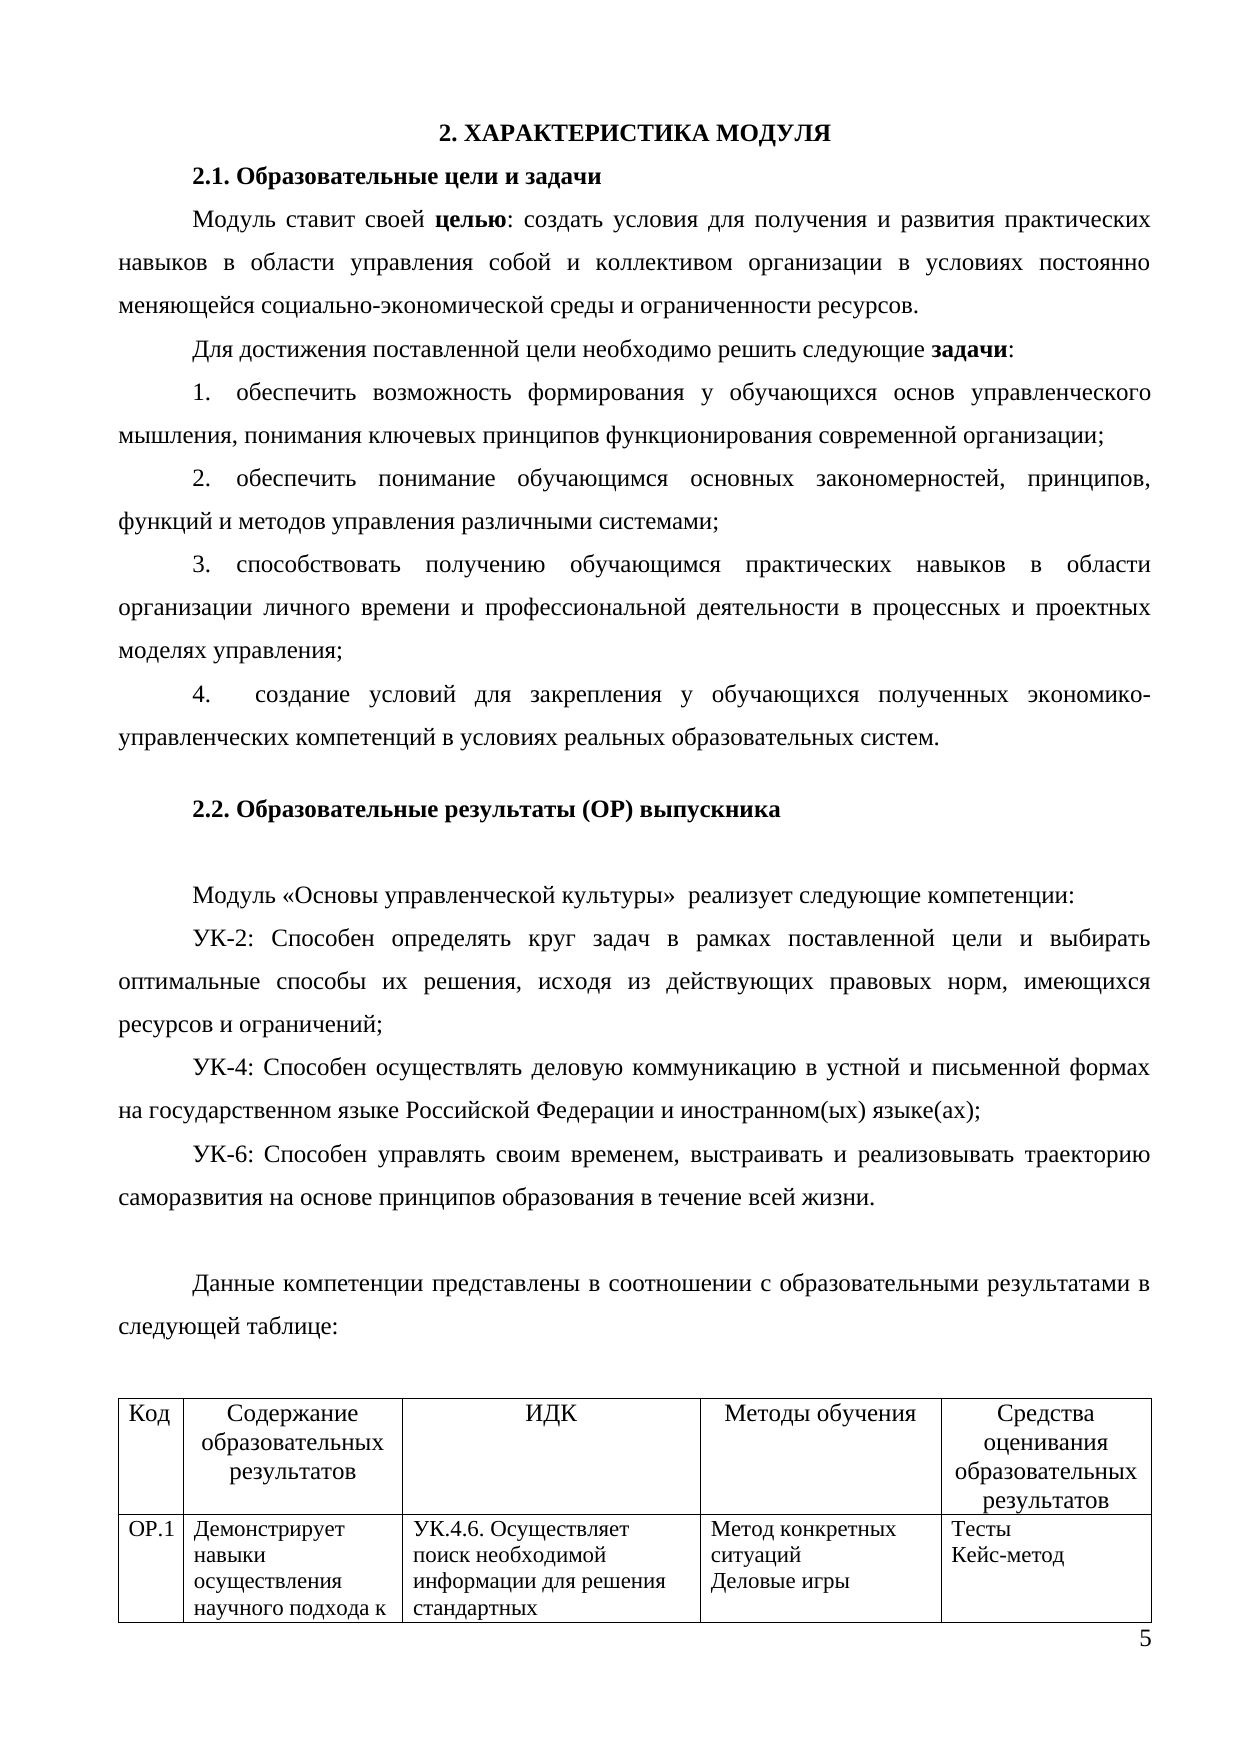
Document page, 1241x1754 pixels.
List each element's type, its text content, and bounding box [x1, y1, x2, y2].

list способствовать получению обучающимся практических навыков в области организации личного времени и профессиональной деятельности в процессных и проектных моделях управления; [118, 549, 1152, 664]
table_header Средства оценивания образовательных результатов [942, 1399, 1151, 1513]
table_header Код [119, 1399, 183, 1513]
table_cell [701, 1515, 941, 1622]
table_cell ОР.1 [119, 1515, 183, 1622]
text Модуль ставит своей целью: создать условия для получения и развития практических навыков в области управления собой и коллективом организации в условиях постоянно меняющейся социально-экономической среды и ограниченности ресурсов. [118, 204, 1152, 319]
list создание условий для закрепления у обучающихся полученных экономико-управленческих компетенций в условиях реальных образовательных систем. [118, 679, 1152, 751]
text 2.1. Образовательные цели и задачи [118, 161, 1152, 190]
list обеспечить понимание обучающимся основных закономерностей, принципов, функций и методов управления различными системами; [118, 463, 1152, 535]
table_header ИДК [403, 1399, 700, 1513]
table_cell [184, 1515, 402, 1622]
text 2.2. Образовательные результаты (ОР) выпускника [118, 794, 1152, 822]
text УК-2: Способен определять круг задач в рамках поставленной цели и выбирать оптимальные способы их решения, исходя из действующих правовых норм, имеющихся ресурсов и ограничений; [118, 923, 1152, 1038]
text УК-4: Способен осуществлять деловую коммуникацию в устной и письменной формах на государственном языке Российской Федерации и иностранном(ых) языке(ах); [118, 1052, 1152, 1124]
list обеспечить возможность формирования у обучающихся основ управленческого мышления, понимания ключевых принципов функционирования современной организации; [118, 377, 1152, 449]
text Данные компетенции представлены в соотношении с образовательными результатами в следующей таблице: [118, 1268, 1152, 1340]
text УК-6: Способен управлять своим временем, выстраивать и реализовывать траекторию саморазвития на основе принципов образования в течение всей жизни. [118, 1139, 1152, 1211]
text Для достижения поставленной цели необходимо решить следующие задачи: [118, 334, 1152, 362]
table_header Методы обучения [701, 1399, 941, 1513]
text Модуль «Основы управленческой культуры» реализует следующие компетенции: [118, 880, 1152, 909]
table_cell Тесты Кейс-метод [942, 1515, 1151, 1622]
text 2. ХАРАКТЕРИСТИКА МОДУЛЯ [118, 118, 1152, 147]
table_header Содержание образовательных результатов [184, 1399, 402, 1513]
